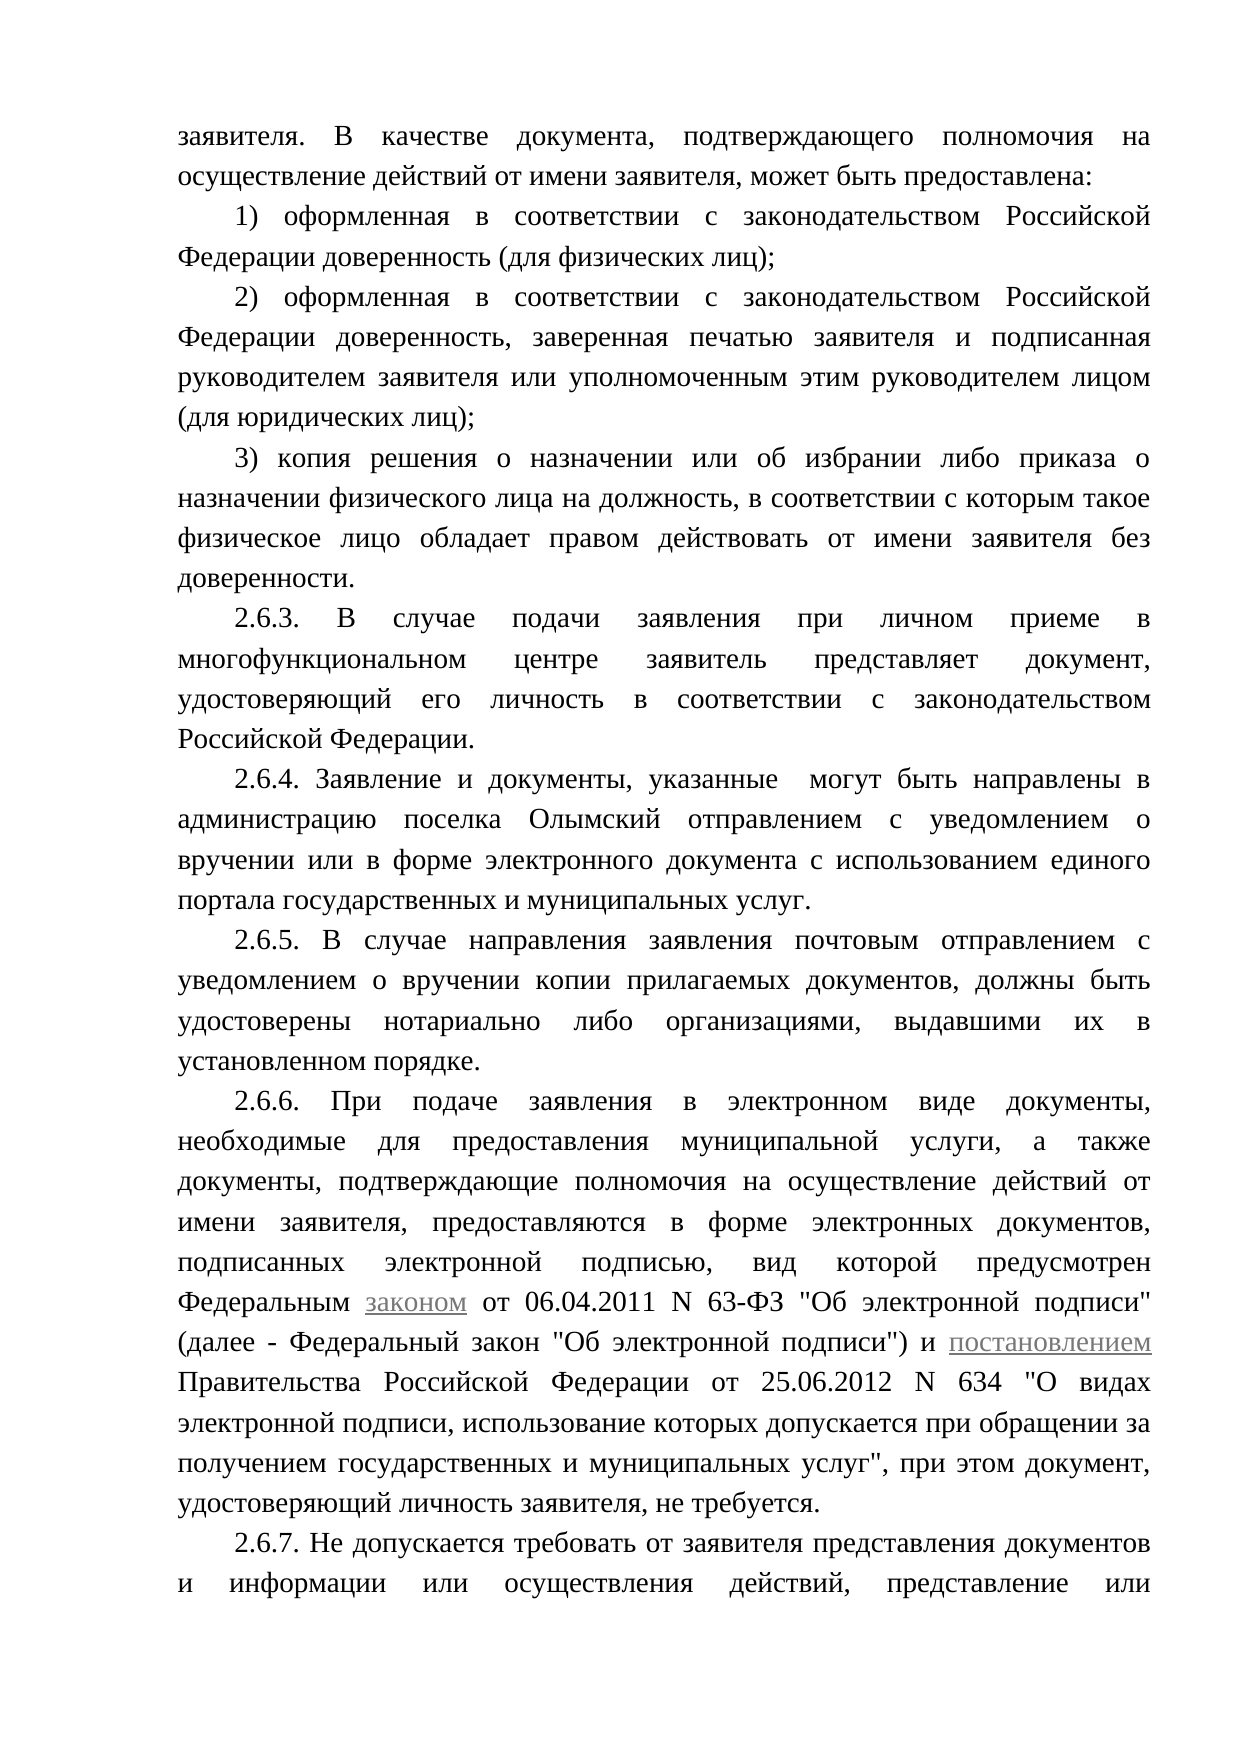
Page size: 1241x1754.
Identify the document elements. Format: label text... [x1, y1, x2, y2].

text 2) оформленная в соответствии с законодательством Российской Федерации доверенность, заверенная печатью заявителя и подписанная руководителем заявителя или уполномоченным этим руководителем лицом (для юридических лиц); [177, 279, 1152, 433]
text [177, 1525, 1152, 1599]
text 2.6.5. В случае направления заявления почтовым отправлением с уведомлением о вручении копии прилагаемых документов, должны быть удостоверены нотариально либо организациями, выдавшими их в установленном порядке. [177, 922, 1152, 1076]
text 2.6.6. При подаче заявления в электронном виде документы, необходимые для предоставления муниципальной услуги, а также документы, подтверждающие полномочия на осуществление действий от имени заявителя, предоставляются в форме электронных документов, подписанных электронной подписью, вид которой предусмотрен Федеральным законом от 06.04.2011 N 63-ФЗ "Об электронной подписи" (далее - Федеральный закон "Об электронной подписи") и постановлением Правительства Российской Федерации от 25.06.2012 N 634 "О видах электронной подписи, использование которых допускается при обращении за получением государственных и муниципальных услуг", при этом документ, удостоверяющий личность заявителя, не требуется. [177, 1083, 1152, 1519]
text 2.6.4. Заявление и документы, указанные могут быть направлены в администрацию поселка Олымский отправлением с уведомлением о вручении или в форме электронного документа с использованием единого портала государственных и муниципальных услуг. [177, 761, 1152, 916]
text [177, 118, 1152, 192]
text 3) копия решения о назначении или об избрании либо приказа о назначении физического лица на должность, в соответствии с которым такое физическое лицо обладает правом действовать от имени заявителя без доверенности. [177, 440, 1152, 594]
text 1) оформленная в соответствии с законодательством Российской Федерации доверенность (для физических лиц); [177, 198, 1152, 272]
text 2.6.3. В случае подачи заявления при личном приеме в многофункциональном центре заявитель представляет документ, удостоверяющий его личность в соответствии с законодательством Российской Федерации. [177, 601, 1152, 755]
